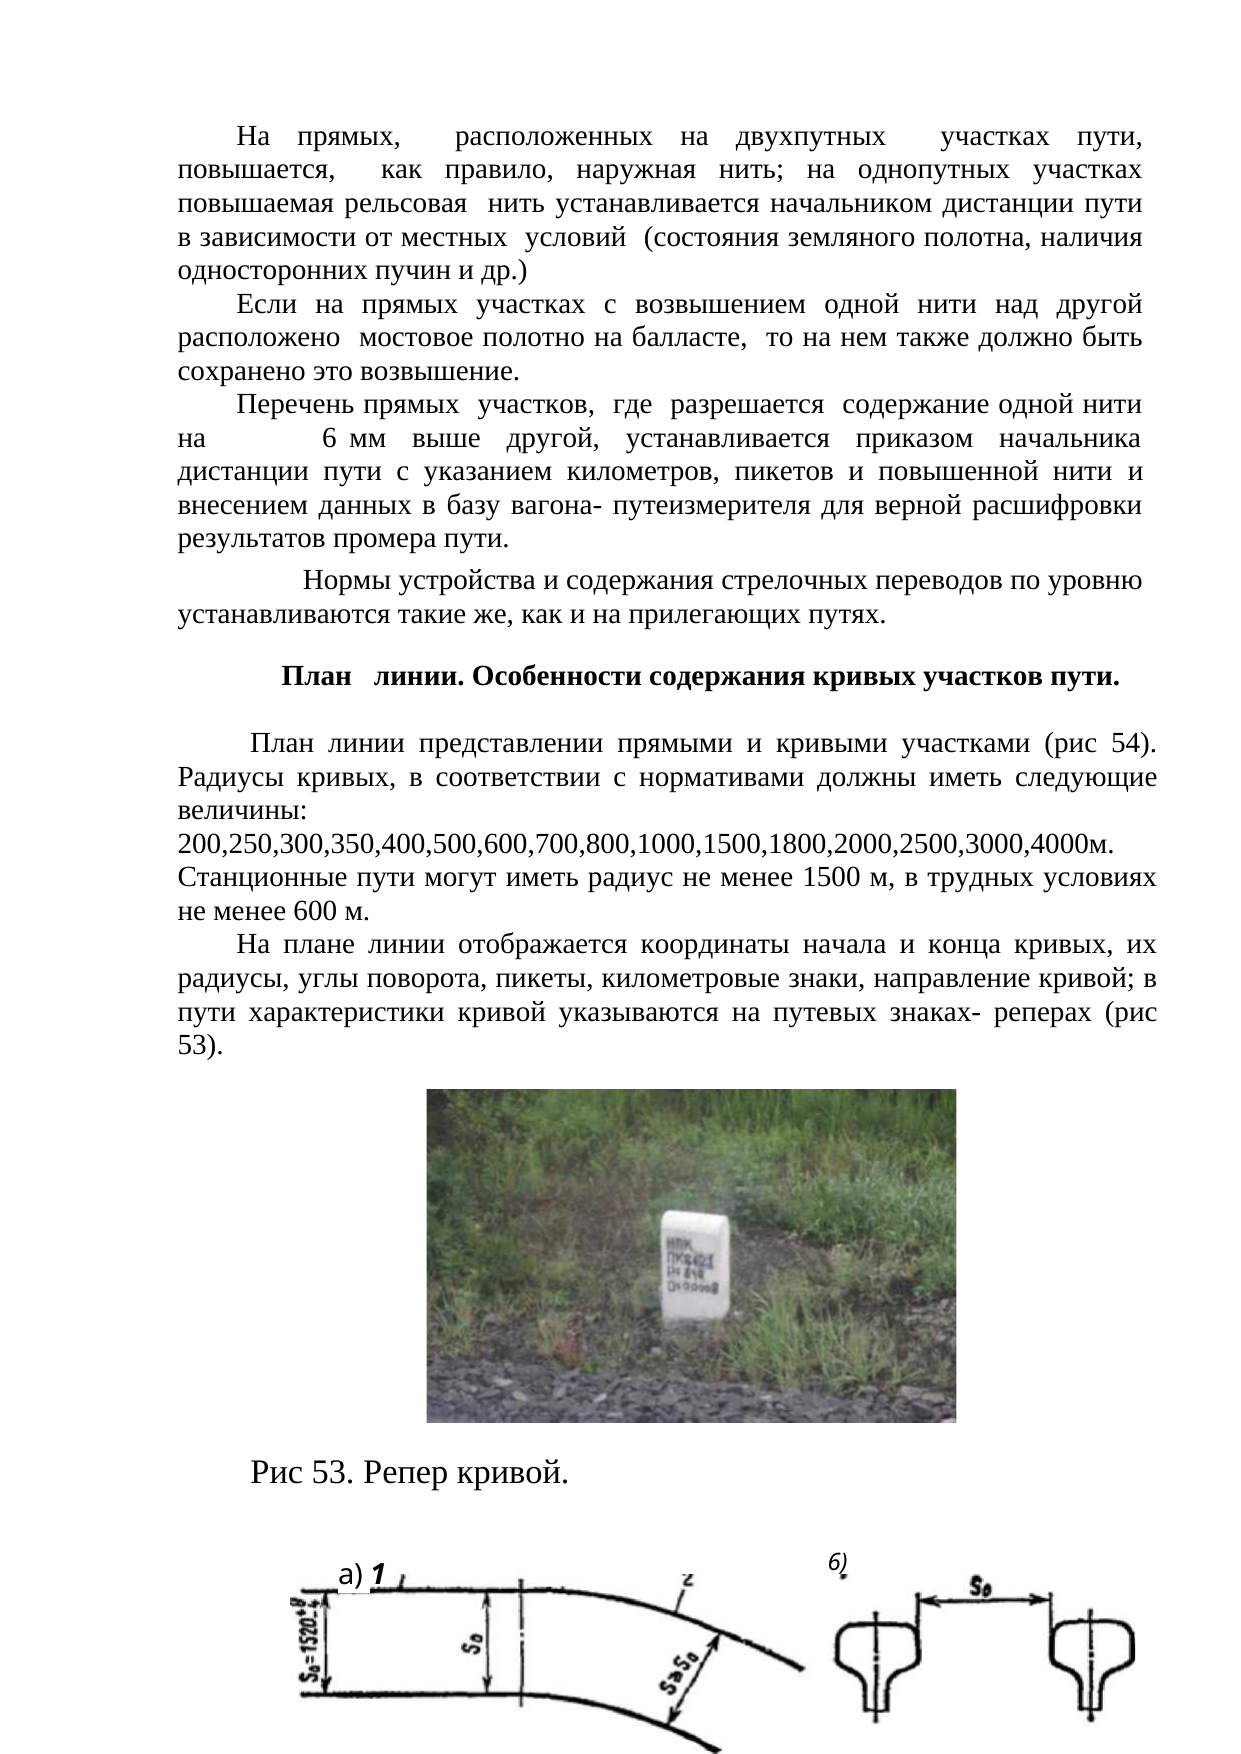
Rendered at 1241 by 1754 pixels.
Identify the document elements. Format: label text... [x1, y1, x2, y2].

text План линии представлении прямыми и кривыми участками (рис 54). Радиусы кривых, в соответствии с нормативами должны иметь следующие величины: 200,250,300,350,400,500,600,700,800,1000,1500,1800,2000,2500,3000,4000м. Станционные пути могут иметь радиус не менее 1500 м, в трудных условиях не менее 600 м. [177, 725, 1158, 927]
text Рис 53. Репер кривой. [177, 1451, 1112, 1491]
text Если на прямых участках с возвышением одной нити над другой расположено мостовое полотно на балласте, то на нем также должно быть сохранено это возвышение. [177, 286, 1143, 386]
text На прямых, расположенных на двухпутных участках пути, повышается, как правило, наружная нить; на однопутных участках повышаемая рельсовая нить устанавливается начальником дистанции пути в зависимости от местных условий (состояния земляного полотна, наличия односторонних пучин и др.) [177, 118, 1143, 286]
text План линии. Особенности содержания кривых участков пути. [177, 658, 1158, 692]
text Нормы устройства и содержания стрелочных переводов по уровню устанавливаются такие же, как и на прилегающих путях. [177, 562, 1143, 629]
picture [290, 1574, 1136, 1754]
text Перечень прямых участков, где разрешается содержание одной нити на выше другой, устанавливается приказом начальника дистанции пути с указанием километров, пикетов и повышенной нити и внесением данных в базу вагона- путеизмерителя для верной расшифровки результатов промера пути. [177, 386, 1143, 554]
text На плане линии отображается координаты начала и конца кривых, их радиусы, углы поворота, пикеты, километровые знаки, направление кривой; в пути характеристики кривой указываются на путевых знаках- реперах (рис 53). [177, 927, 1158, 1061]
picture [426, 1089, 957, 1423]
